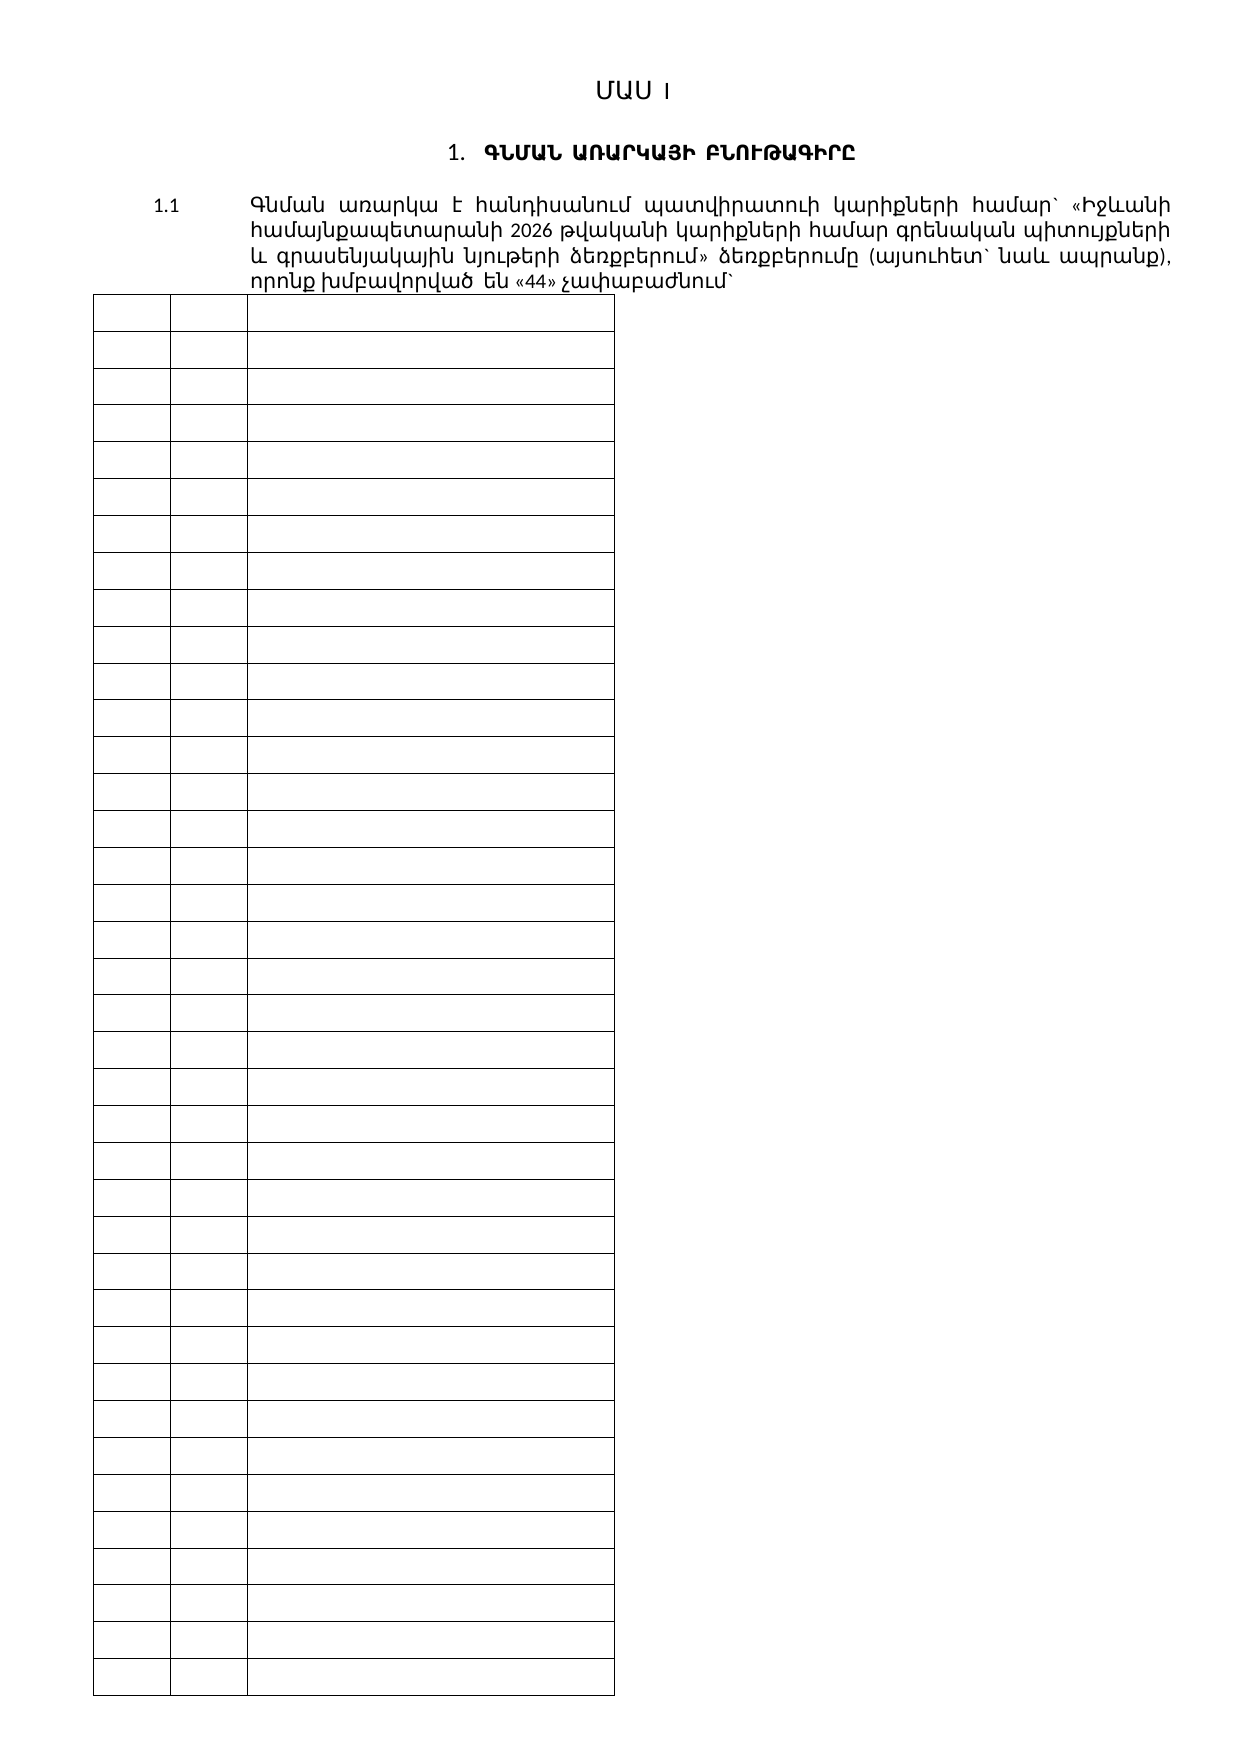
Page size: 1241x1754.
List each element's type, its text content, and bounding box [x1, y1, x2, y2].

text ՄԱՍ I [94, 75, 1171, 106]
subtitle Գնման առարկա է հանդիսանում պատվիրատուի կարիքների համար` «Իջևանի համայնքապետարանի 2026 թվականի կարիքների համար գրենական պիտույքների և գրասենյակային նյութերի ձեռքբերում» ձեռքբերումը (այսուհետ` նաև ապրանք), որոնք խմբավորված են «44» չափաբաժնում` [153, 192, 1171, 294]
list ԳՆՄԱՆ ԱՌԱՐԿԱՅԻ ԲՆՈՒԹԱԳԻՐԸ [131, 136, 1171, 167]
